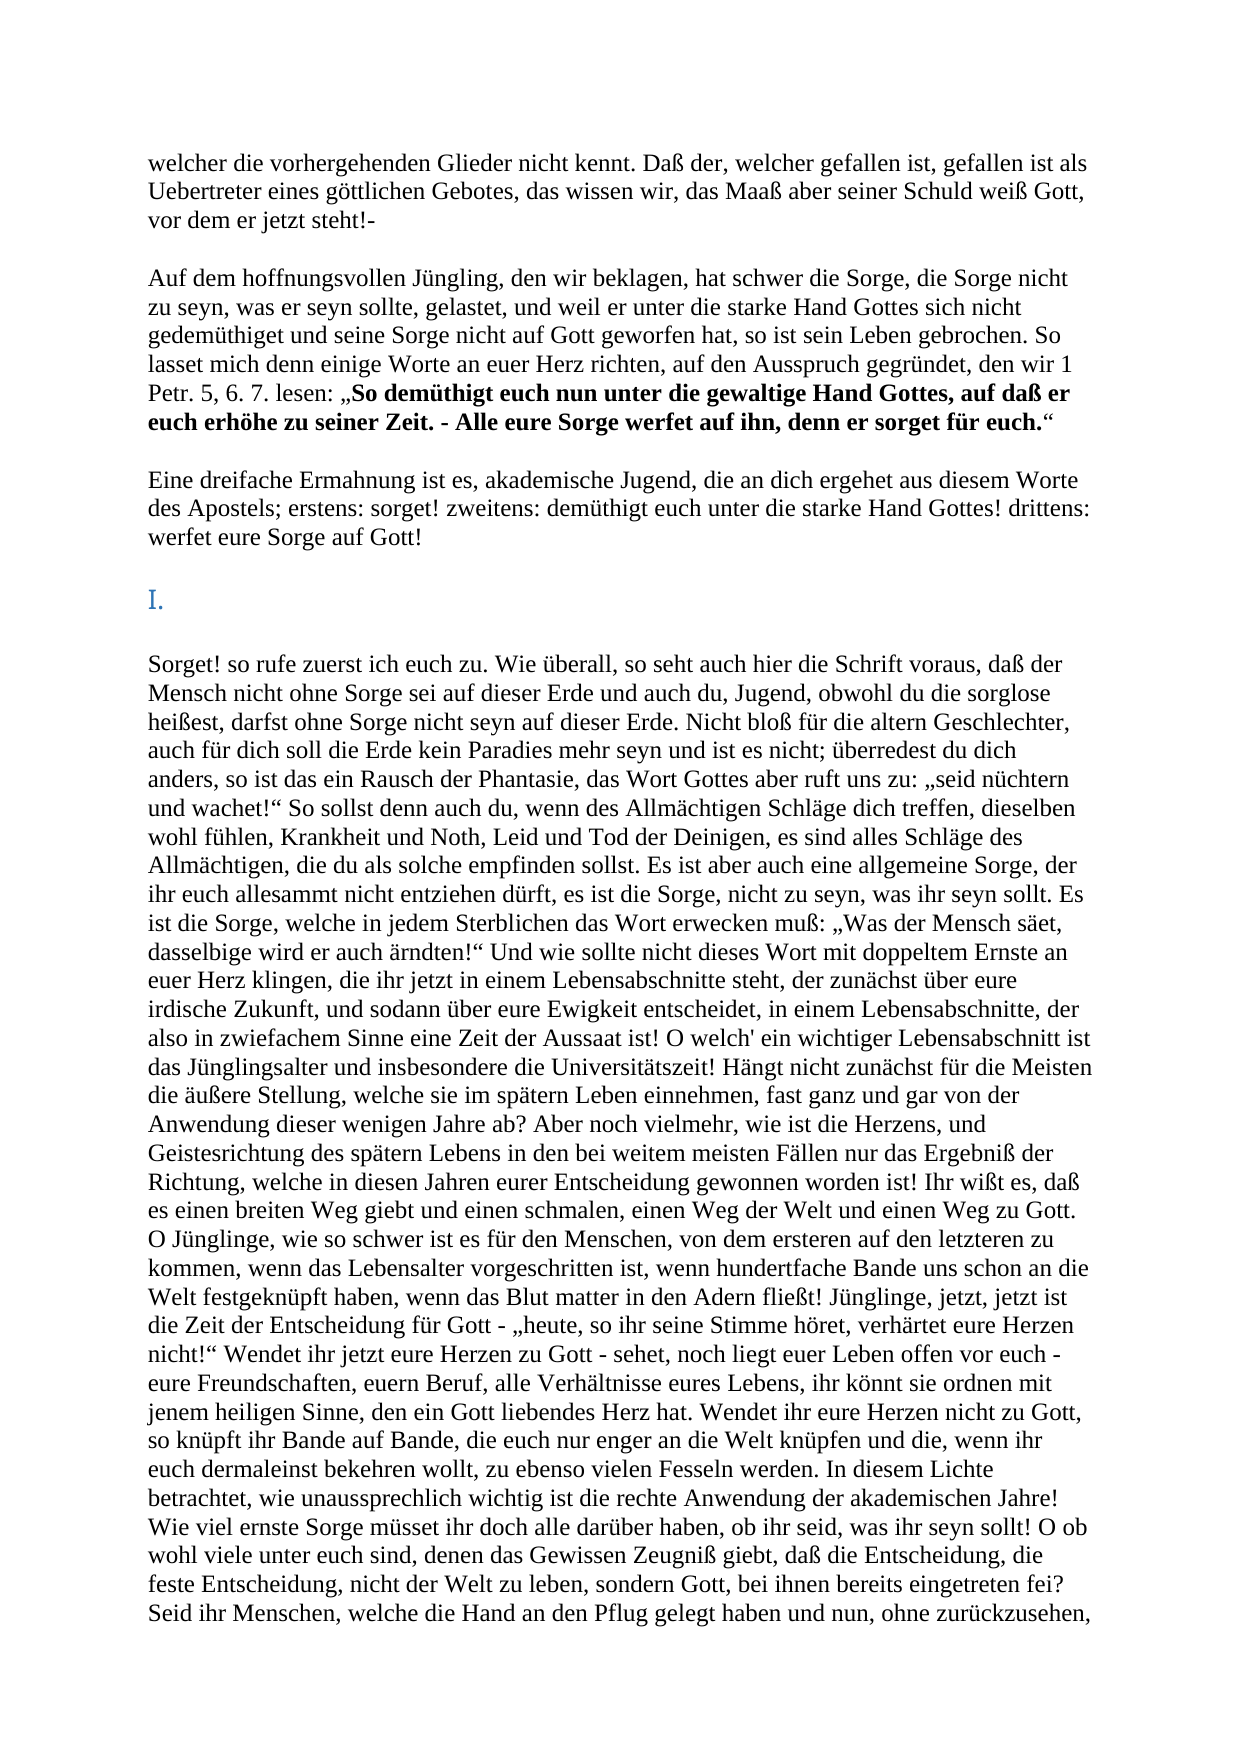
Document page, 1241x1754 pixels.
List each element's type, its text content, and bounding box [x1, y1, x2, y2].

text Auf dem hoffnungsvollen Jüngling, den wir beklagen, hat schwer die Sorge, die Sorge nicht zu seyn, was er seyn sollte, gelastet, und weil er unter die starke Hand Gottes sich nicht gedemüthiget und seine Sorge nicht auf Gott geworfen hat, so ist sein Leben gebrochen. So lasset mich denn einige Worte an euer Herz richten, auf den Ausspruch gegründet, den wir 1 Petr. 5, 6. 7. lesen: „So demüthigt euch nun unter die gewaltige Hand Gottes, auf daß er euch erhöhe zu seiner Zeit. - Alle eure Sorge werfet auf ihn, denn er sorget für euch.“ [148, 263, 1093, 436]
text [148, 649, 1093, 1627]
text Eine dreifache Ermahnung ist es, akademische Jugend, die an dich ergehet aus diesem Worte des Apostels; erstens: sorget! zweitens: demüthigt euch unter die starke Hand Gottes! drittens: werfet eure Sorge auf Gott! [148, 465, 1093, 551]
subtitle I. [148, 580, 1093, 617]
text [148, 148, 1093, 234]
